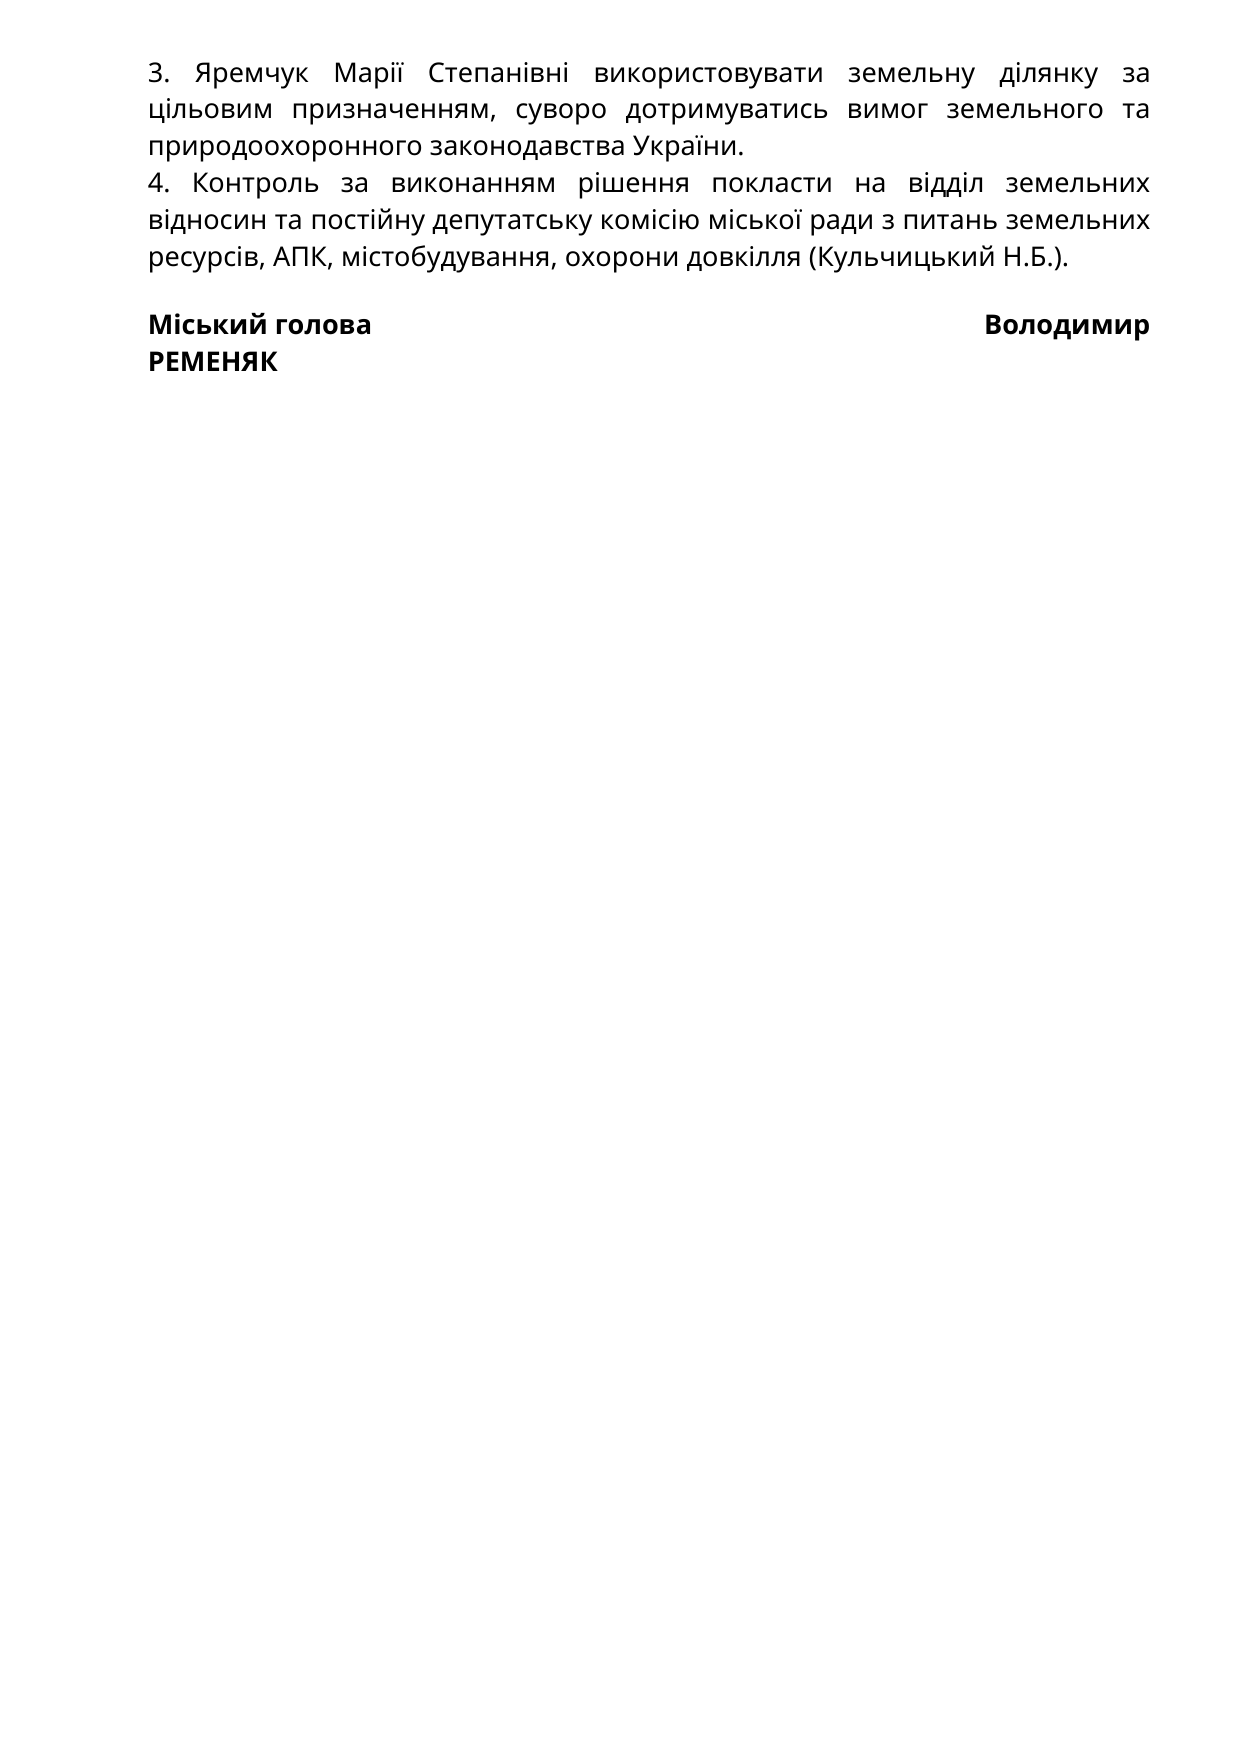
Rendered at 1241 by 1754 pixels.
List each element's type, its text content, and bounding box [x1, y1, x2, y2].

text 4. Контроль за виконанням рішення покласти на відділ земельних відносин та постійну депутатську комісію міської ради з питань земельних ресурсів, АПК, містобудування, охорони довкілля (Кульчицький Н.Б.). [148, 164, 1152, 274]
text 3. Яремчук Марії Степанівні використовувати земельну ділянку за цільовим призначенням, суворо дотримуватись вимог земельного та природоохоронного законодавства України. [148, 53, 1152, 164]
text Міський голова Володимир РЕМЕНЯК [148, 306, 1152, 379]
